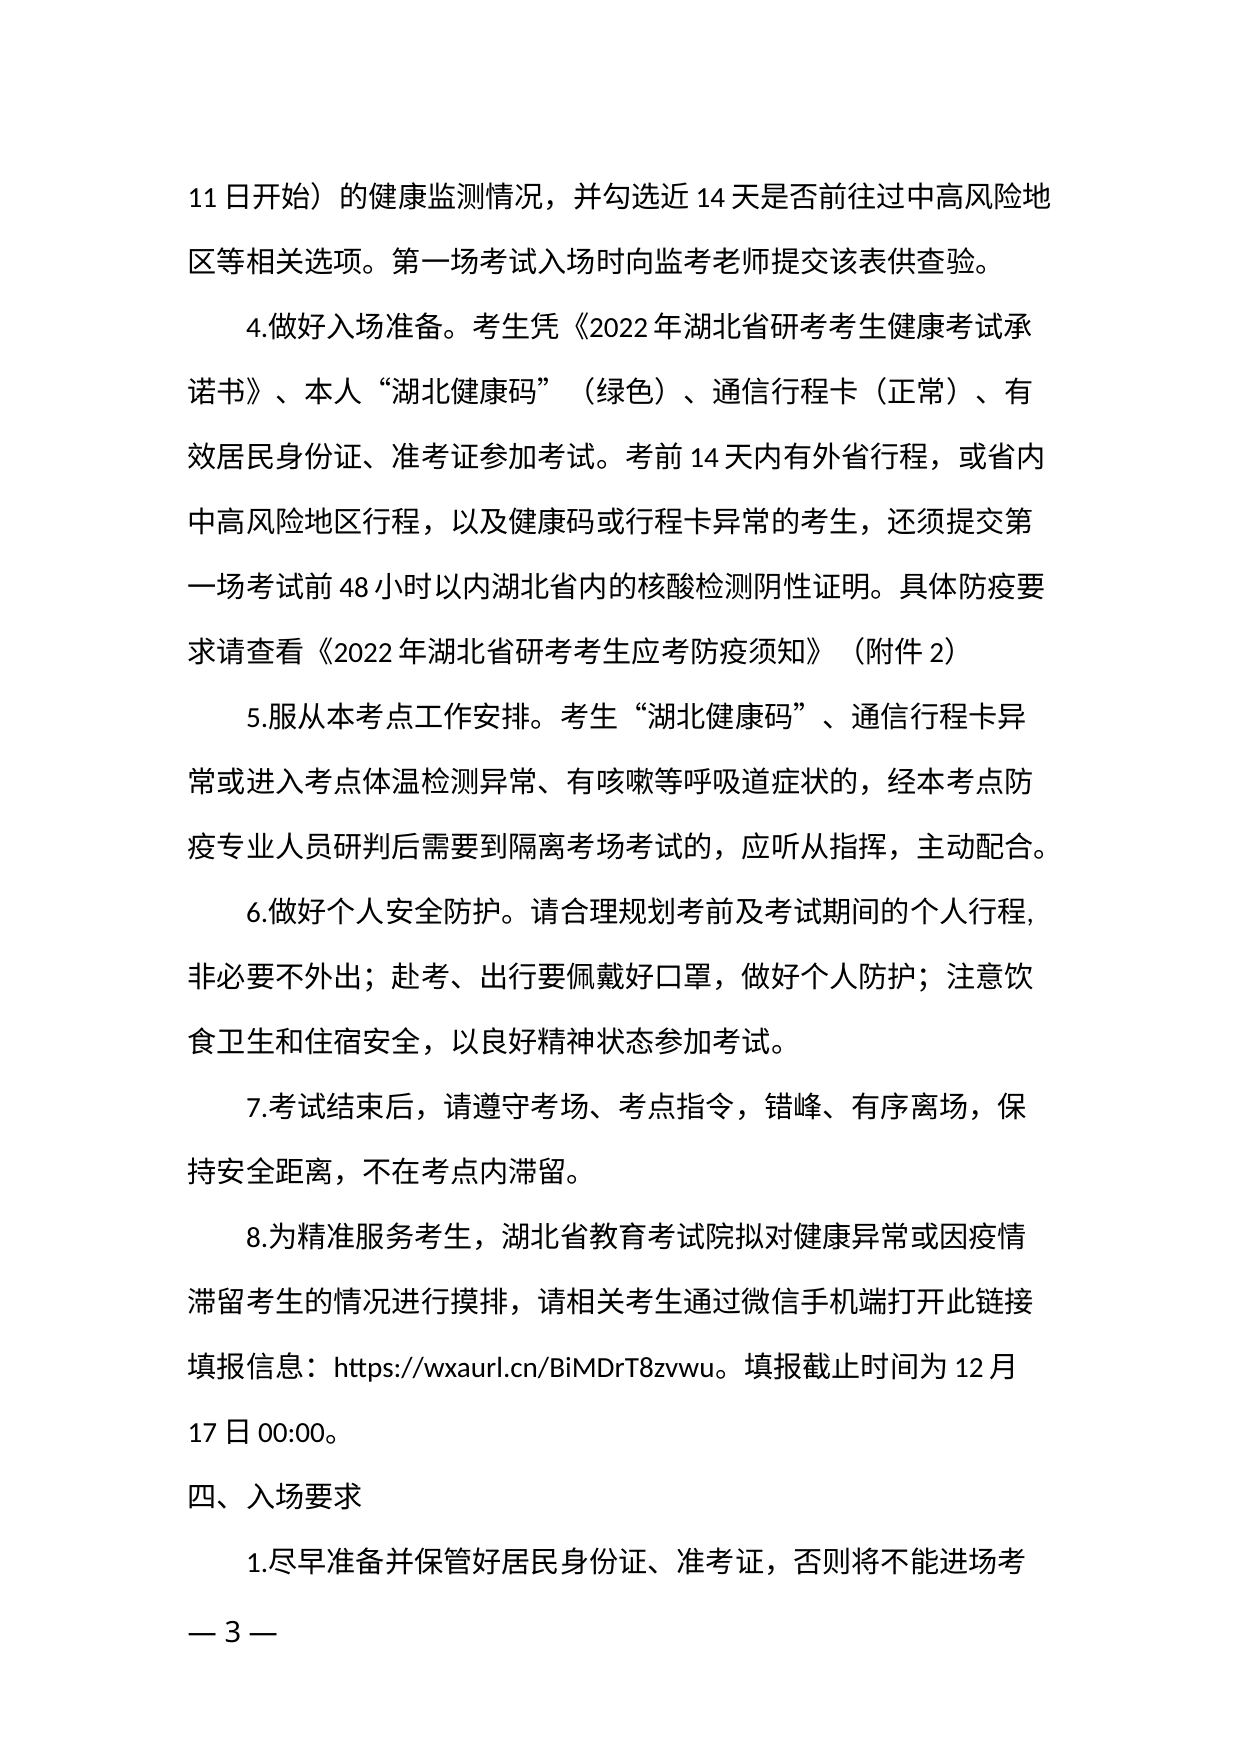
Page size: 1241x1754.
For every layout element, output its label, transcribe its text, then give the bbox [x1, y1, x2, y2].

text 8.为精准服务考生，湖北省教育考试院拟对健康异常或因疫情滞留考生的情况进行摸排，请相关考生通过微信手机端打开此链接填报信息：https://wxaurl.cn/BiMDrT8zvwu。填报截止时间为12月17日00:00。 [187, 1202, 1053, 1462]
list 入场要求 [187, 1462, 1053, 1527]
text 6.做好个人安全防护。请合理规划考前及考试期间的个人行程,非必要不外出；赴考、出行要佩戴好口罩，做好个人防护；注意饮食卫生和住宿安全，以良好精神状态参加考试。 [187, 877, 1053, 1072]
text 7.考试结束后，请遵守考场、考点指令，错峰、有序离场，保持安全距离，不在考点内滞留。 [187, 1072, 1053, 1202]
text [187, 1527, 1053, 1592]
text 4.做好入场准备。考生凭《2022年湖北省研考考生健康考试承诺书》、本人“湖北健康码”（绿色）、通信行程卡（正常）、有效居民身份证、准考证参加考试。考前14天内有外省行程，或省内中高风险地区行程，以及健康码或行程卡异常的考生，还须提交第一场考试前48小时以内湖北省内的核酸检测阴性证明。具体防疫要求请查看《2022年湖北省研考考生应考防疫须知》（附件2） [187, 292, 1053, 682]
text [187, 162, 1053, 292]
text 5.服从本考点工作安排。考生“湖北健康码”、通信行程卡异常或进入考点体温检测异常、有咳嗽等呼吸道症状的，经本考点防疫专业人员研判后需要到隔离考场考试的，应听从指挥，主动配合。 [187, 682, 1053, 877]
